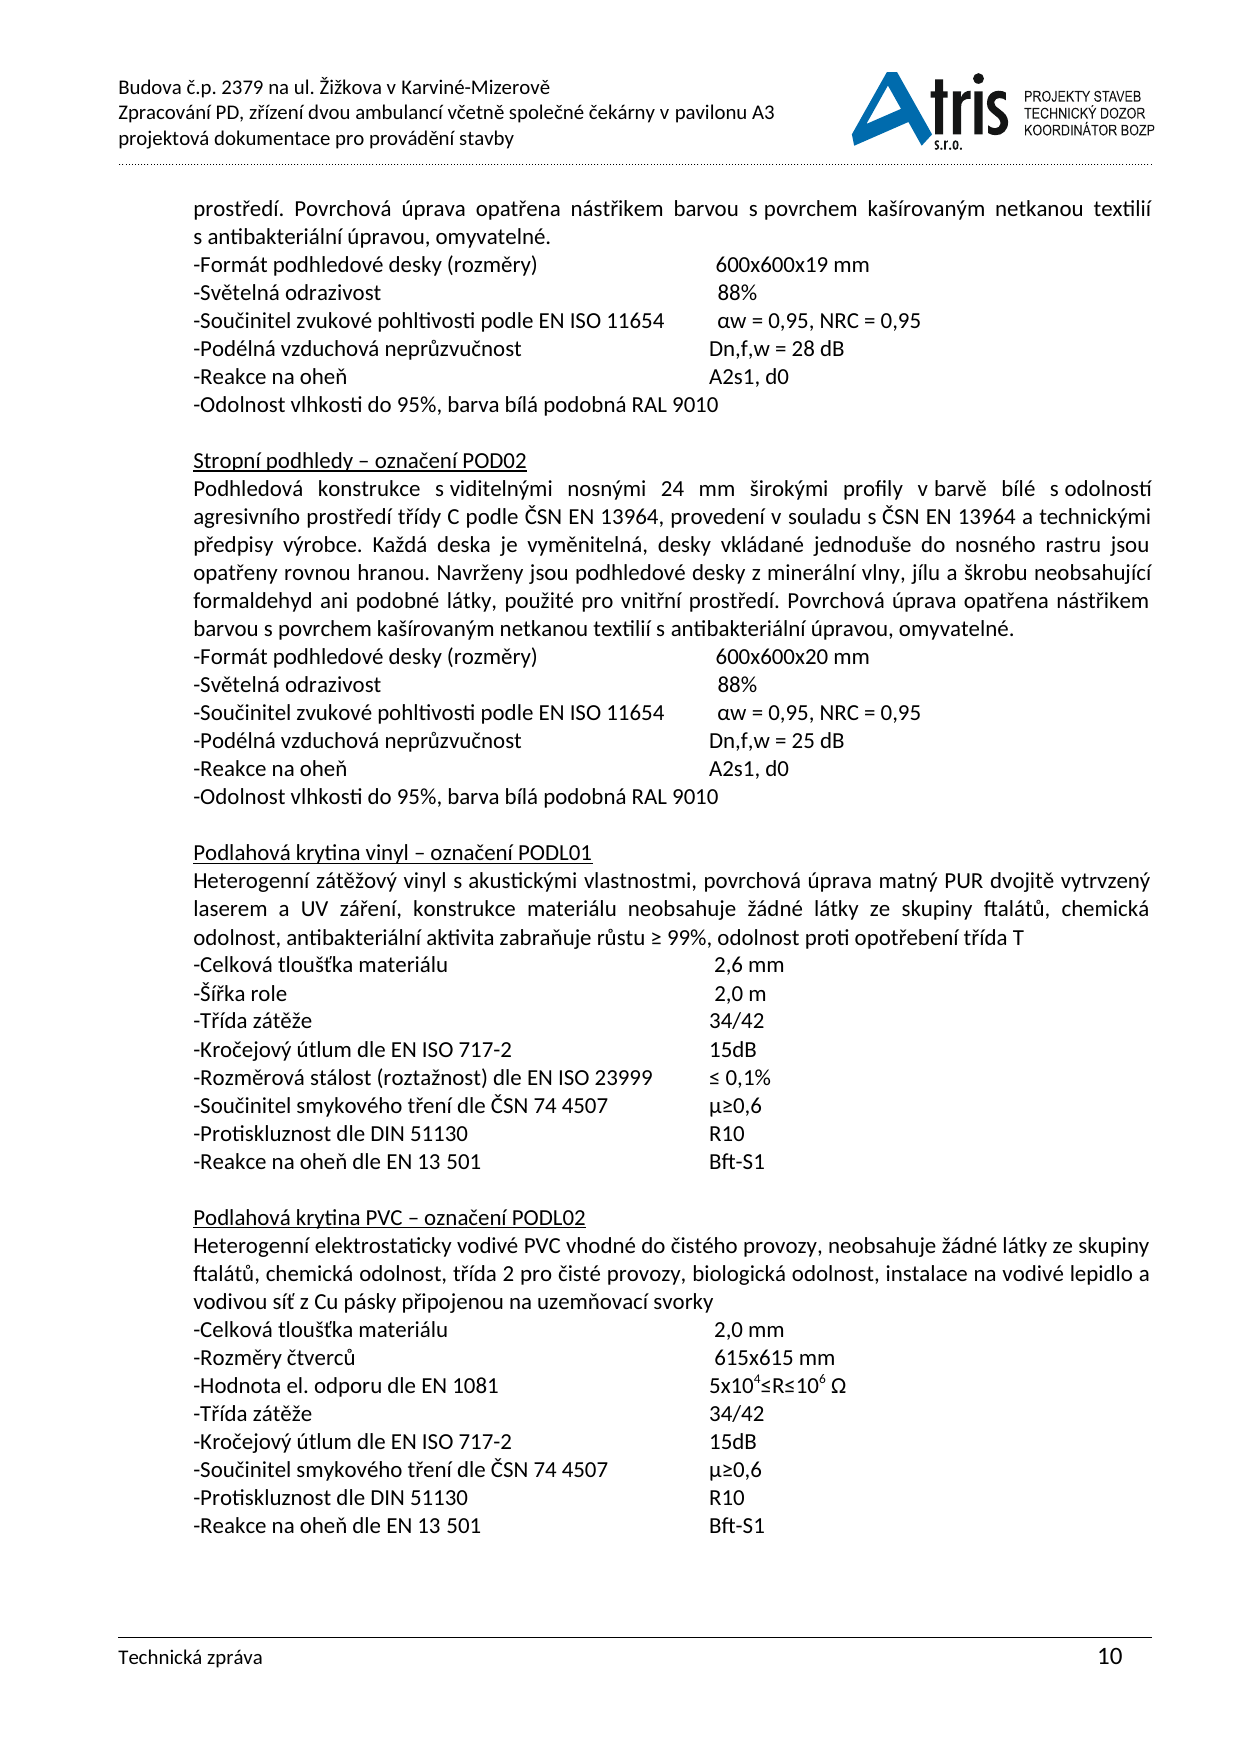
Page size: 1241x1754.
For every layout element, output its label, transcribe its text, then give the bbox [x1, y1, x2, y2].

list -Formát podhledové desky (rozměry) 600x600x20 mm [193, 642, 1152, 670]
list Heterogenní zátěžový vinyl s akustickými vlastnostmi, povrchová úprava matný PUR dvojitě vytrvzený laserem a UV záření, konstrukce materiálu neobsahuje žádné látky ze skupiny ftalátů, chemická odolnost, antibakteriální aktivita zabraňuje růstu ≥ 99%, odolnost proti opotřebení třída T [193, 867, 1152, 951]
list -Reakce na oheň A2s1, d0 [193, 362, 1152, 390]
list Podlahová krytina vinyl – označení PODL01 [193, 838, 1152, 867]
list -Kročejový útlum dle EN ISO 717-2 15dB [193, 1427, 1152, 1455]
list -Součinitel smykového tření dle ČSN 74 4507 µ≥0,6 [193, 1091, 1152, 1119]
list -Podélná vzduchová neprůzvučnost Dn,f,w = 28 dB [193, 334, 1152, 362]
list -Třída zátěže 34/42 [193, 1007, 1152, 1035]
list -Podélná vzduchová neprůzvučnost Dn,f,w = 25 dB [193, 726, 1152, 754]
list -Reakce na oheň dle EN 13 501 Bft-S1 [193, 1147, 1152, 1175]
list -Hodnota el. odporu dle EN 1081 5x104≤R≤106 Ω [193, 1371, 1152, 1399]
list -Formát podhledové desky (rozměry) 600x600x19 mm [193, 250, 1152, 278]
list -Třída zátěže 34/42 [193, 1399, 1152, 1427]
list -Kročejový útlum dle EN ISO 717-2 15dB [193, 1035, 1152, 1063]
list -Světelná odrazivost 88% [193, 278, 1152, 306]
list Podlahová krytina PVC – označení PODL02 [193, 1203, 1152, 1231]
list -Rozměrová stálost (roztažnost) dle EN ISO 23999 ≤ 0,1% [193, 1063, 1152, 1091]
list -Součinitel zvukové pohltivosti podle EN ISO 11654 αw = 0,95, NRC = 0,95 [193, 306, 1152, 334]
list Heterogenní elektrostaticky vodivé PVC vhodné do čistého provozy, neobsahuje žádné látky ze skupiny ftalátů, chemická odolnost, třída 2 pro čisté provozy, biologická odolnost, instalace na vodivé lepidlo a vodivou síť z Cu pásky připojenou na uzemňovací svorky [193, 1231, 1152, 1315]
list -Celková tloušťka materiálu 2,0 mm [193, 1315, 1152, 1343]
list -Rozměry čtverců 615x615 mm [193, 1343, 1152, 1371]
list -Odolnost vlhkosti do 95%, barva bílá podobná RAL 9010 [193, 390, 1152, 418]
list Podhledová konstrukce s viditelnými nosnými 24 mm širokými profily v barvě bílé s odolností agresivního prostředí třídy C podle ČSN EN 13964, provedení v souladu s ČSN EN 13964 a technickými předpisy výrobce. Každá deska je vyměnitelná, desky vkládané jednoduše do nosného rastru jsou opatřeny rovnou hranou. Navrženy jsou podhledové desky z minerální vlny, jílu a škrobu neobsahující formaldehyd ani podobné látky, použité pro vnitřní prostředí. Povrchová úprava opatřena nástřikem barvou s povrchem kašírovaným netkanou textilií s antibakteriální úpravou, omyvatelné. [193, 474, 1152, 642]
list Stropní podhledy – označení POD02 [193, 446, 1152, 474]
list -Celková tloušťka materiálu 2,6 mm [193, 951, 1152, 979]
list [193, 194, 1152, 250]
list -Odolnost vlhkosti do 95%, barva bílá podobná RAL 9010 [193, 782, 1152, 811]
list -Reakce na oheň A2s1, d0 [193, 754, 1152, 782]
list -Reakce na oheň dle EN 13 501 Bft-S1 [193, 1511, 1152, 1539]
list -Protiskluznost dle DIN 51130 R10 [193, 1483, 1152, 1511]
list -Šířka role 2,0 m [193, 979, 1152, 1007]
list -Světelná odrazivost 88% [193, 670, 1152, 698]
list -Součinitel smykového tření dle ČSN 74 4507 µ≥0,6 [193, 1455, 1152, 1483]
list -Protiskluznost dle DIN 51130 R10 [193, 1119, 1152, 1147]
list -Součinitel zvukové pohltivosti podle EN ISO 11654 αw = 0,95, NRC = 0,95 [193, 698, 1152, 726]
